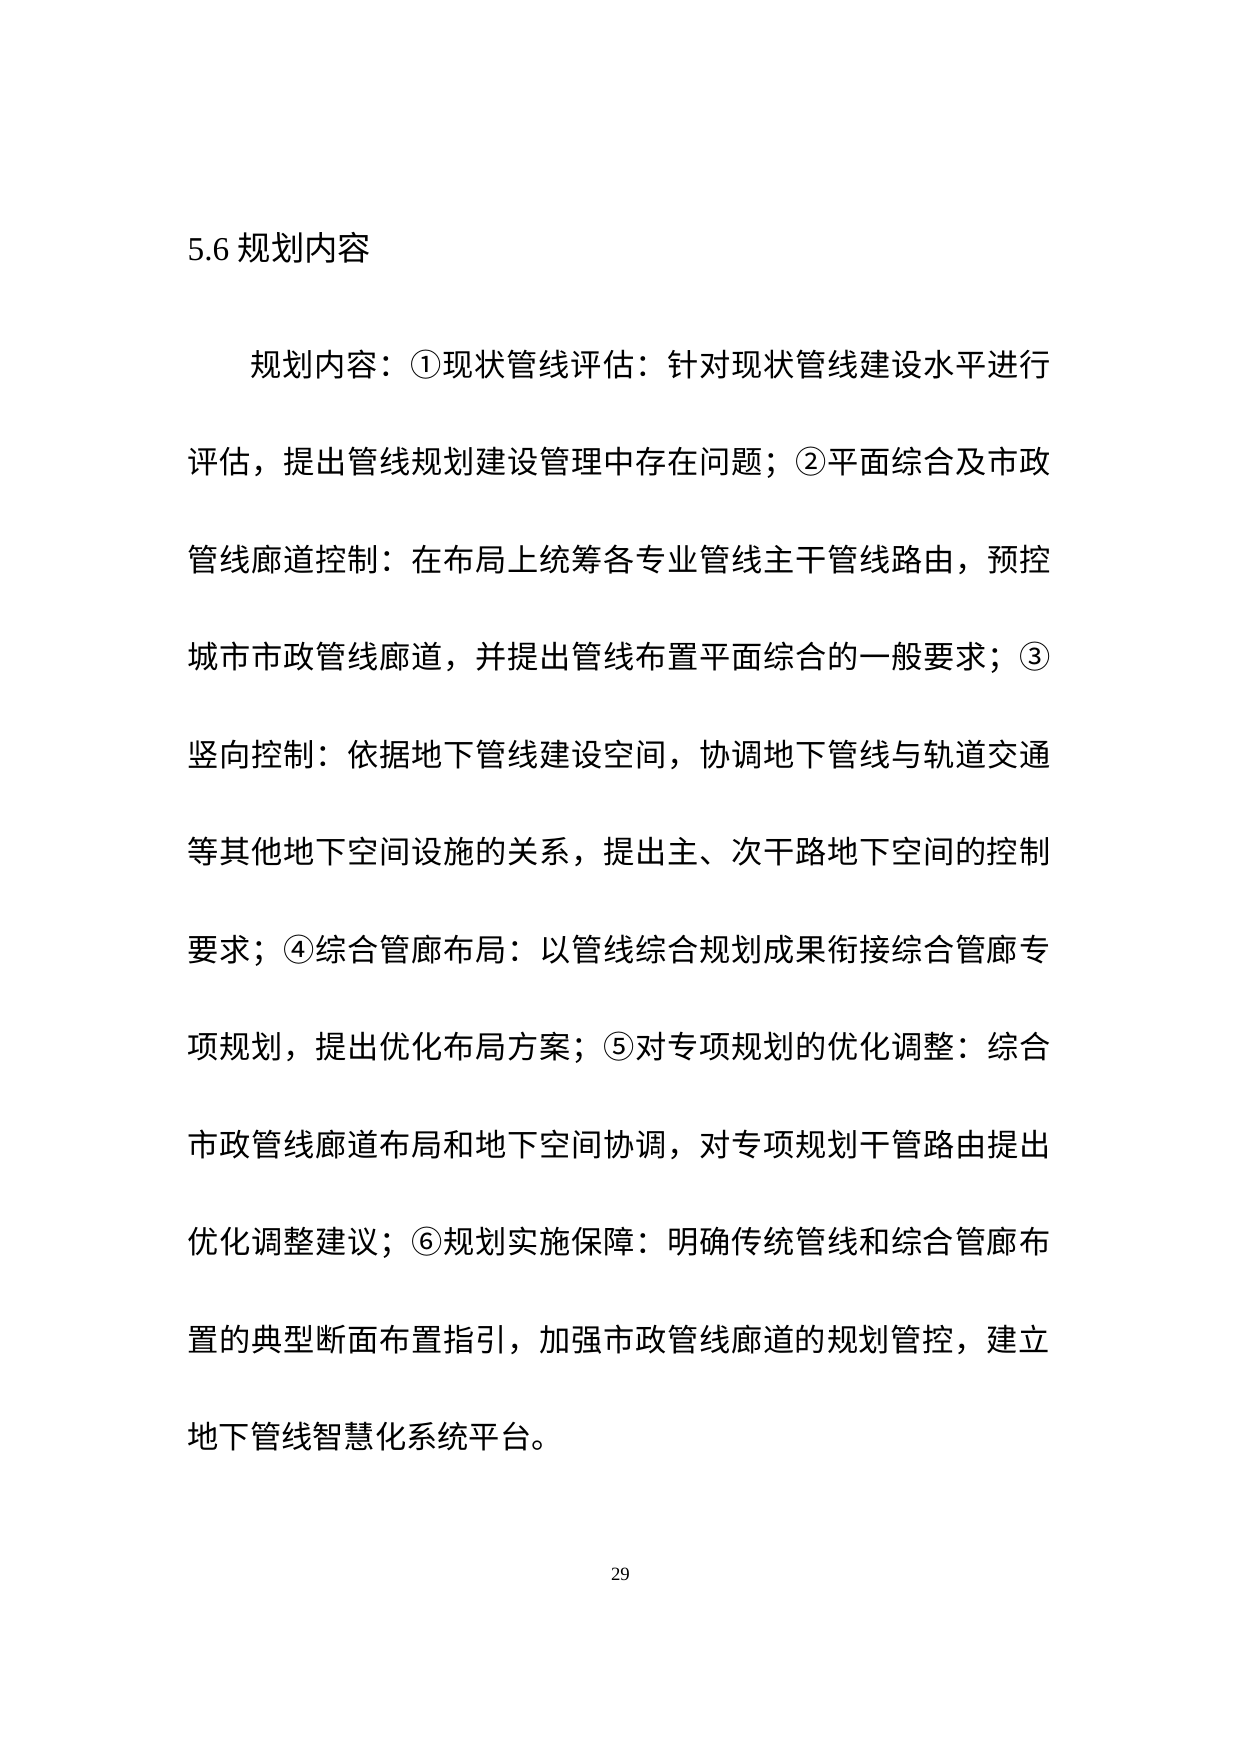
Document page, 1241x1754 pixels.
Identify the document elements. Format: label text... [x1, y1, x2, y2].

text 规划内容：①现状管线评估：针对现状管线建设水平进行评估，提出管线规划建设管理中存在问题；②平面综合及市政管线廊道控制：在布局上统筹各专业管线主干管线路由，预控城市市政管线廊道，并提出管线布置平面综合的一般要求；③竖向控制：依据地下管线建设空间，协调地下管线与轨道交通等其他地下空间设施的关系，提出主、次干路地下空间的控制要求；④综合管廊布局：以管线综合规划成果衔接综合管廊专项规划，提出优化布局方案；⑤对专项规划的优化调整：综合市政管线廊道布局和地下空间协调，对专项规划干管路由提出优化调整建议；⑥规划实施保障：明确传统管线和综合管廊布置的典型断面布置指引，加强市政管线廊道的规划管控，建立地下管线智慧化系统平台。 [187, 330, 1053, 1467]
subtitle 规划内容 [187, 214, 1053, 279]
